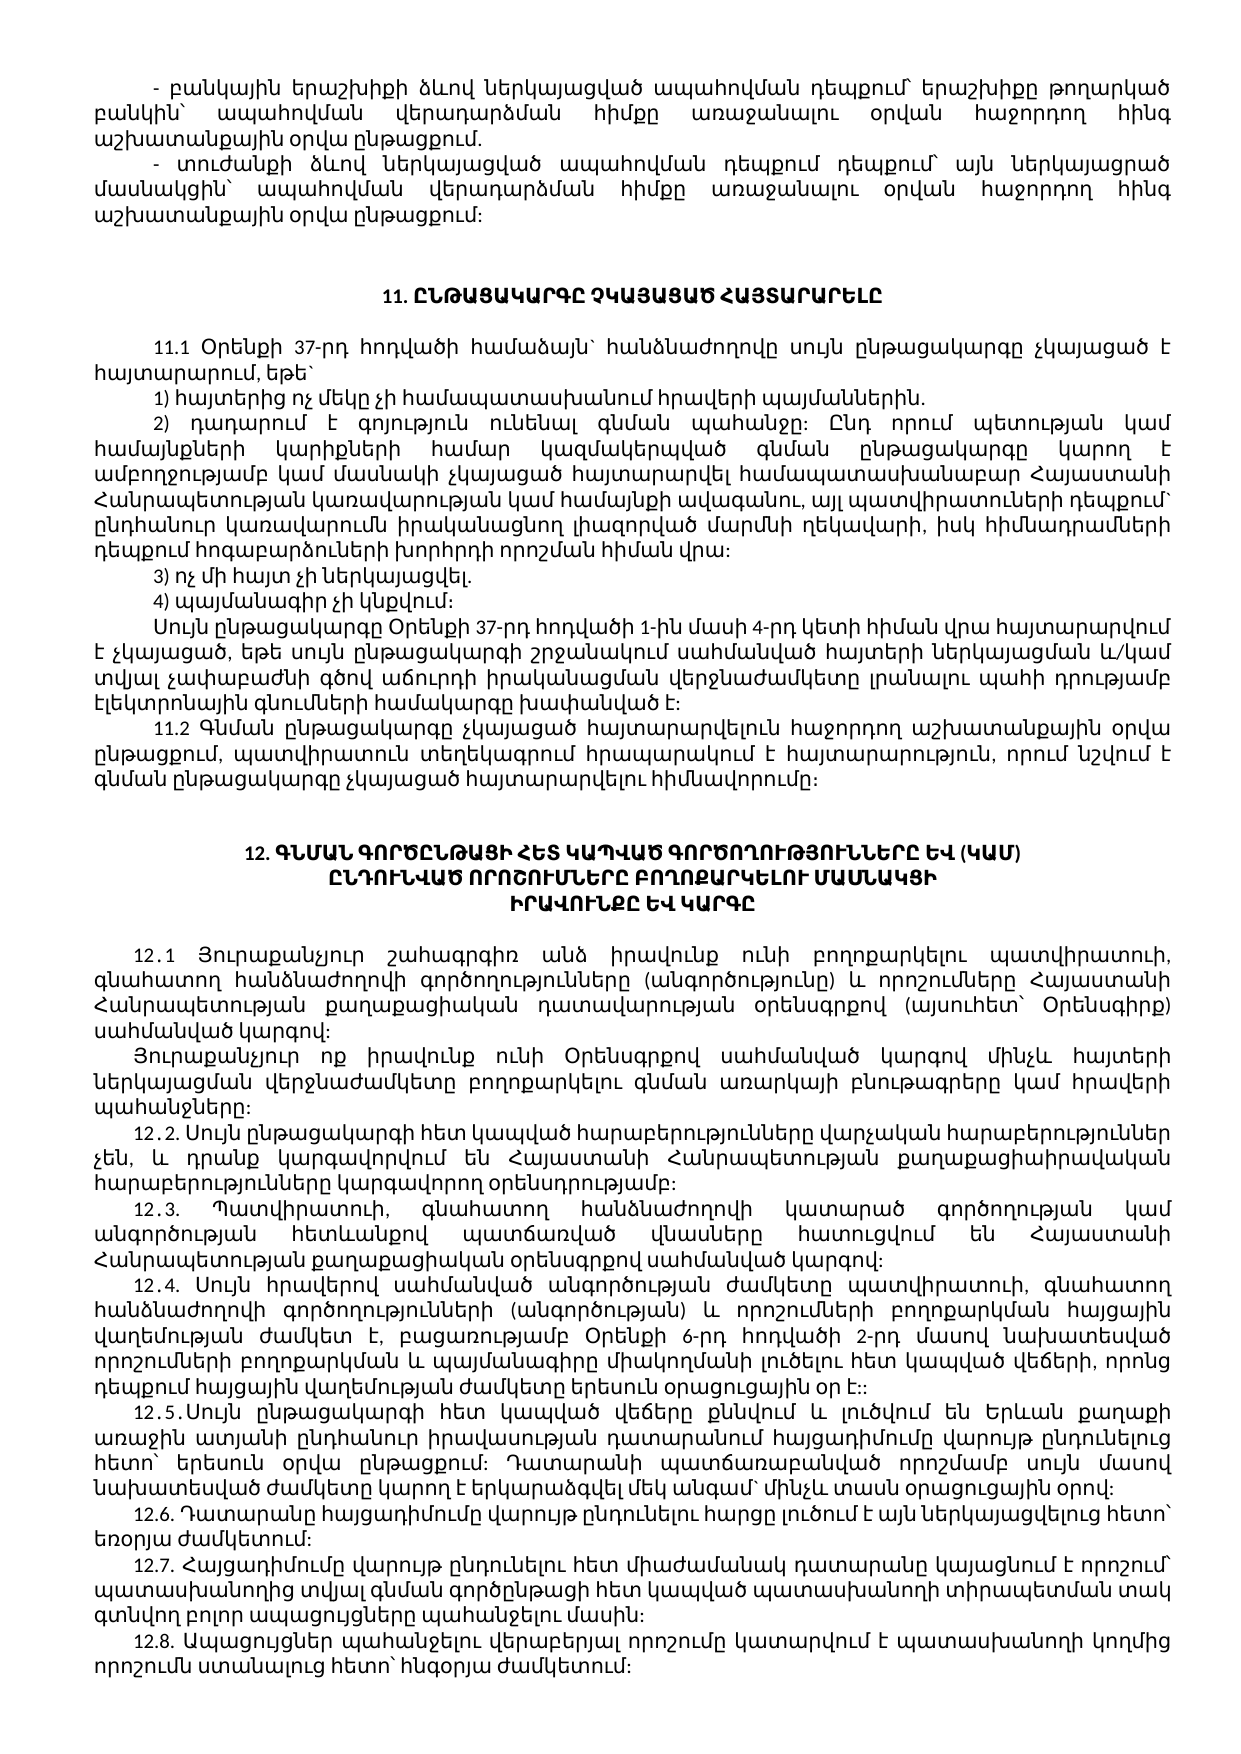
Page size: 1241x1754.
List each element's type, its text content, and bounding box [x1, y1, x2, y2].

text 1) հայտերից ոչ մեկը չի համապատասխանում հրավերի պայմաններին. [94, 385, 1171, 411]
text - տուժանքի ձևով ներկայացված ապահովման դեպքում դեպքում՝ այն ներկայացրած մասնակցին՝ ապահովման վերադարձման հիմքը առաջանալու օրվան հաջորդող հինգ աշխատանքային օրվա ընթացքում: [94, 151, 1171, 227]
text 12.8. Ապացույցներ պահանջելու վերաբերյալ որոշումը կատարվում է պատասխանողի կողմից որոշումն ստանալուց հետո՝ հնգօրյա ժամկետում: [94, 1628, 1171, 1679]
text - բանկային երաշխիքի ձևով ներկայացված ապահովման դեպքում՝ երաշխիքը թողարկած բանկին՝ ապահովման վերադարձման հիմքը առաջանալու օրվան հաջորդող հինգ աշխատանքային օրվա ընթացքում. [94, 75, 1171, 151]
text 11. ԸՆԹԱՑԱԿԱՐԳԸ ՉԿԱՅԱՑԱԾ ՀԱՅՏԱՐԱՐԵԼԸ [94, 283, 1171, 309]
text 12․1 Յուրաքանչյուր շահագրգիռ անձ իրավունք ունի բողոքարկելու պատվիրատուի, գնահատող հանձնաժողովի գործողությունները (անգործությունը) և որոշումները Հայաստանի Հանրապետության քաղաքացիական դատավարության օրենսգրքով (այսուհետ՝ Օրենսգիրք) սահմանված կարգով: [94, 942, 1171, 1043]
text ԸՆԴՈՒՆՎԱԾ ՈՐՈՇՈՒՄՆԵՐԸ ԲՈՂՈՔԱՐԿԵԼՈՒ ՄԱՍՆԱԿՑԻ [94, 866, 1171, 891]
text 12․4. Սույն հրավերով սահմանված անգործության ժամկետը պատվիրատուի, գնահատող հանձնաժողովի գործողությունների (անգործության) և որոշումների բողոքարկման հայցային վաղեմության ժամկետ է, բացառությամբ Օրենքի 6-րդ հոդվածի 2-րդ մասով նախատեսված որոշումների բողոքարկման և պայմանագիրը միակողմանի լուծելու հետ կապված վեճերի, որոնց դեպքում հայցային վաղեմության ժամկետը երեսուն օրացուցային օր է:: [94, 1272, 1171, 1399]
text 12․3. Պատվիրատուի, գնահատող հանձնաժողովի կատարած գործողության կամ անգործության հետևանքով պատճառված վնասները հատուցվում են Հայաստանի Հանրապետության քաղաքացիական օրենսգրքով սահմանված կարգով: [94, 1196, 1171, 1272]
text 11.2 Գնման ընթացակարգը չկայացած հայտարարվելուն հաջորդող աշխատանքային օրվա ընթացքում, պատվիրատուն տեղեկագրում հրապարակում է հայտարարություն, որում նշվում է գնման ընթացակարգը չկայացած հայտարարվելու հիմնավորումը։ [94, 716, 1171, 792]
text 2) դադարում է գոյություն ունենալ գնման պահանջը: Ընդ որում պետության կամ համայնքների կարիքների համար կազմակերպված գնման ընթացակարգը կարող է ամբողջությամբ կամ մասնակի չկայացած հայտարարվել համապատասխանաբար Հայաստանի Հանրապետության կառավարության կամ համայնքի ավագանու, այլ պատվիրատուների դեպքում` ընդհանուր կառավարումն իրականացնող լիազորված մարմնի ղեկավարի, իսկ հիմնադրամների դեպքում հոգաբարձուների խորհրդի որոշման հիման վրա: [94, 411, 1171, 563]
text 12․2. Սույն ընթացակարգի հետ կապված հարաբերությունները վարչական հարաբերություններ չեն, և դրանք կարգավորվում են Հայաստանի Հանրապետության քաղաքացիաիրավական հարաբերությունները կարգավորող օրենսդրությամբ: [94, 1120, 1171, 1196]
text 12. ԳՆՄԱՆ ԳՈՐԾԸՆԹԱՑԻ ՀԵՏ ԿԱՊՎԱԾ ԳՈՐԾՈՂՈՒԹՅՈՒՆՆԵՐԸ ԵՎ (ԿԱՄ) [94, 840, 1171, 866]
text 3) ոչ մի հայտ չի ներկայացվել. [94, 563, 1171, 588]
text 12.7. Հայցադիմումը վարույթ ընդունելու հետ միաժամանակ դատարանը կայացնում է որոշում՝ պատասխանողից տվյալ գնման գործընթացի հետ կապված պատասխանողի տիրապետման տակ գտնվող բոլոր ապացույցները պահանջելու մասին: [94, 1552, 1171, 1628]
text ԻՐԱՎՈՒՆՔԸ ԵՎ ԿԱՐԳԸ [94, 891, 1171, 916]
text 12․5․Սույն ընթացակարգի հետ կապված վեճերը քննվում և լուծվում են Երևան քաղաքի առաջին ատյանի ընդհանուր իրավասության դատարանում հայցադիմումը վարույթ ընդունելուց հետո՝ երեսուն օրվա ընթացքում: Դատարանի պատճառաբանված որոշմամբ սույն մասով նախատեսված ժամկետը կարող է երկարաձգվել մեկ անգամ` մինչև տասն օրացուցային օրով: [94, 1399, 1171, 1501]
text Յուրաքանչյուր ոք իրավունք ունի Օրենսգրքով սահմանված կարգով մինչև հայտերի ներկայացման վերջնաժամկետը բողոքարկելու գնման առարկայի բնութագրերը կամ հրավերի պահանջները: [94, 1043, 1171, 1120]
text 4) պայմանագիր չի կնքվում։ [94, 588, 1171, 614]
text Սույն ընթացակարգը Օրենքի 37-րդ հոդվածի 1-ին մասի 4-րդ կետի հիման վրա հայտարարվում է չկայացած, եթե սույն ընթացակարգի շրջանակում սահմանված հայտերի ներկայացման և/կամ տվյալ չափաբաժնի գծով աճուրդի իրականացման վերջնաժամկետը լրանալու պահի դրությամբ էլեկտրոնային գնումների համակարգը խափանված է: [94, 614, 1171, 716]
text 12.6. Դատարանը հայցադիմումը վարույթ ընդունելու հարցը լուծում է այն ներկայացվելուց հետո՝ եռօրյա ժամկետում: [94, 1501, 1171, 1552]
text 11.1 Օրենքի 37-րդ հոդվածի համաձայն` հանձնաժողովը սույն ընթացակարգը չկայացած է հայտարարում, եթե` [94, 334, 1171, 385]
